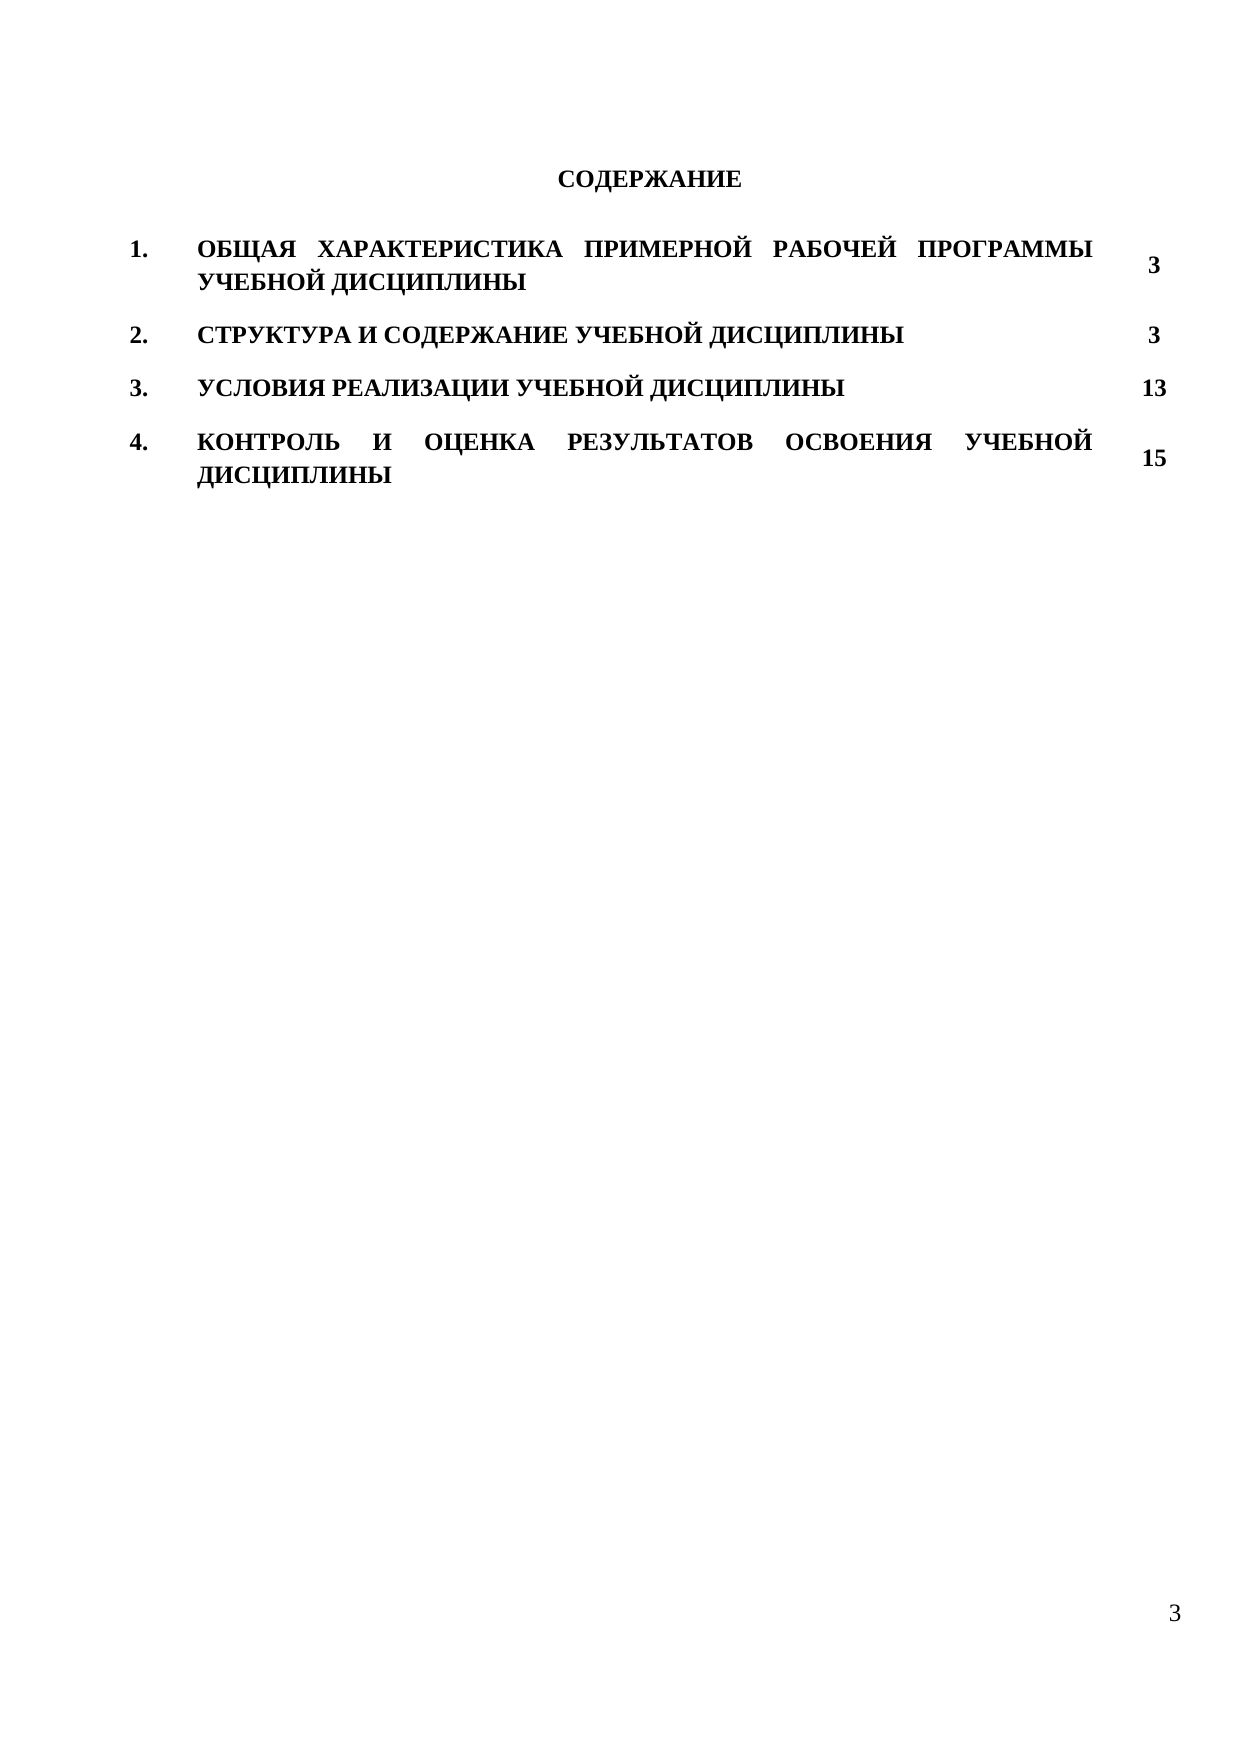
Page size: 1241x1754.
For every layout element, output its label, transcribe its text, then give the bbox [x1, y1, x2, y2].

table_header 1. [118, 234, 186, 320]
list СОДЕРЖАНИЕ [118, 164, 1181, 192]
table_header 3 [1104, 234, 1204, 320]
table_cell 15 [1104, 427, 1204, 513]
table_cell УСЛОВИЯ РЕАЛИЗАЦИИ УЧЕБНОЙ ДИСЦИПЛИНЫ [186, 374, 1104, 427]
table_header ОБЩАЯ ХАРАКТЕРИСТИКА ПРИМЕРНОЙ РАБОЧЕЙ ПРОГРАММЫ УЧЕБНОЙ ДИСЦИПЛИНЫ [186, 234, 1104, 320]
table_cell 2. [118, 320, 186, 373]
table_cell 13 [1104, 374, 1204, 427]
table_cell 4. [118, 427, 186, 513]
table_cell КОНТРОЛЬ И ОЦЕНКА РЕЗУЛЬТАТОВ ОСВОЕНИЯ УЧЕБНОЙ ДИСЦИПЛИНЫ [186, 427, 1104, 513]
table_cell СТРУКТУРА И СОДЕРЖАНИЕ УЧЕБНОЙ ДИСЦИПЛИНЫ [186, 320, 1104, 373]
table_cell 3 [1104, 320, 1204, 373]
table_cell 3. [118, 374, 186, 427]
